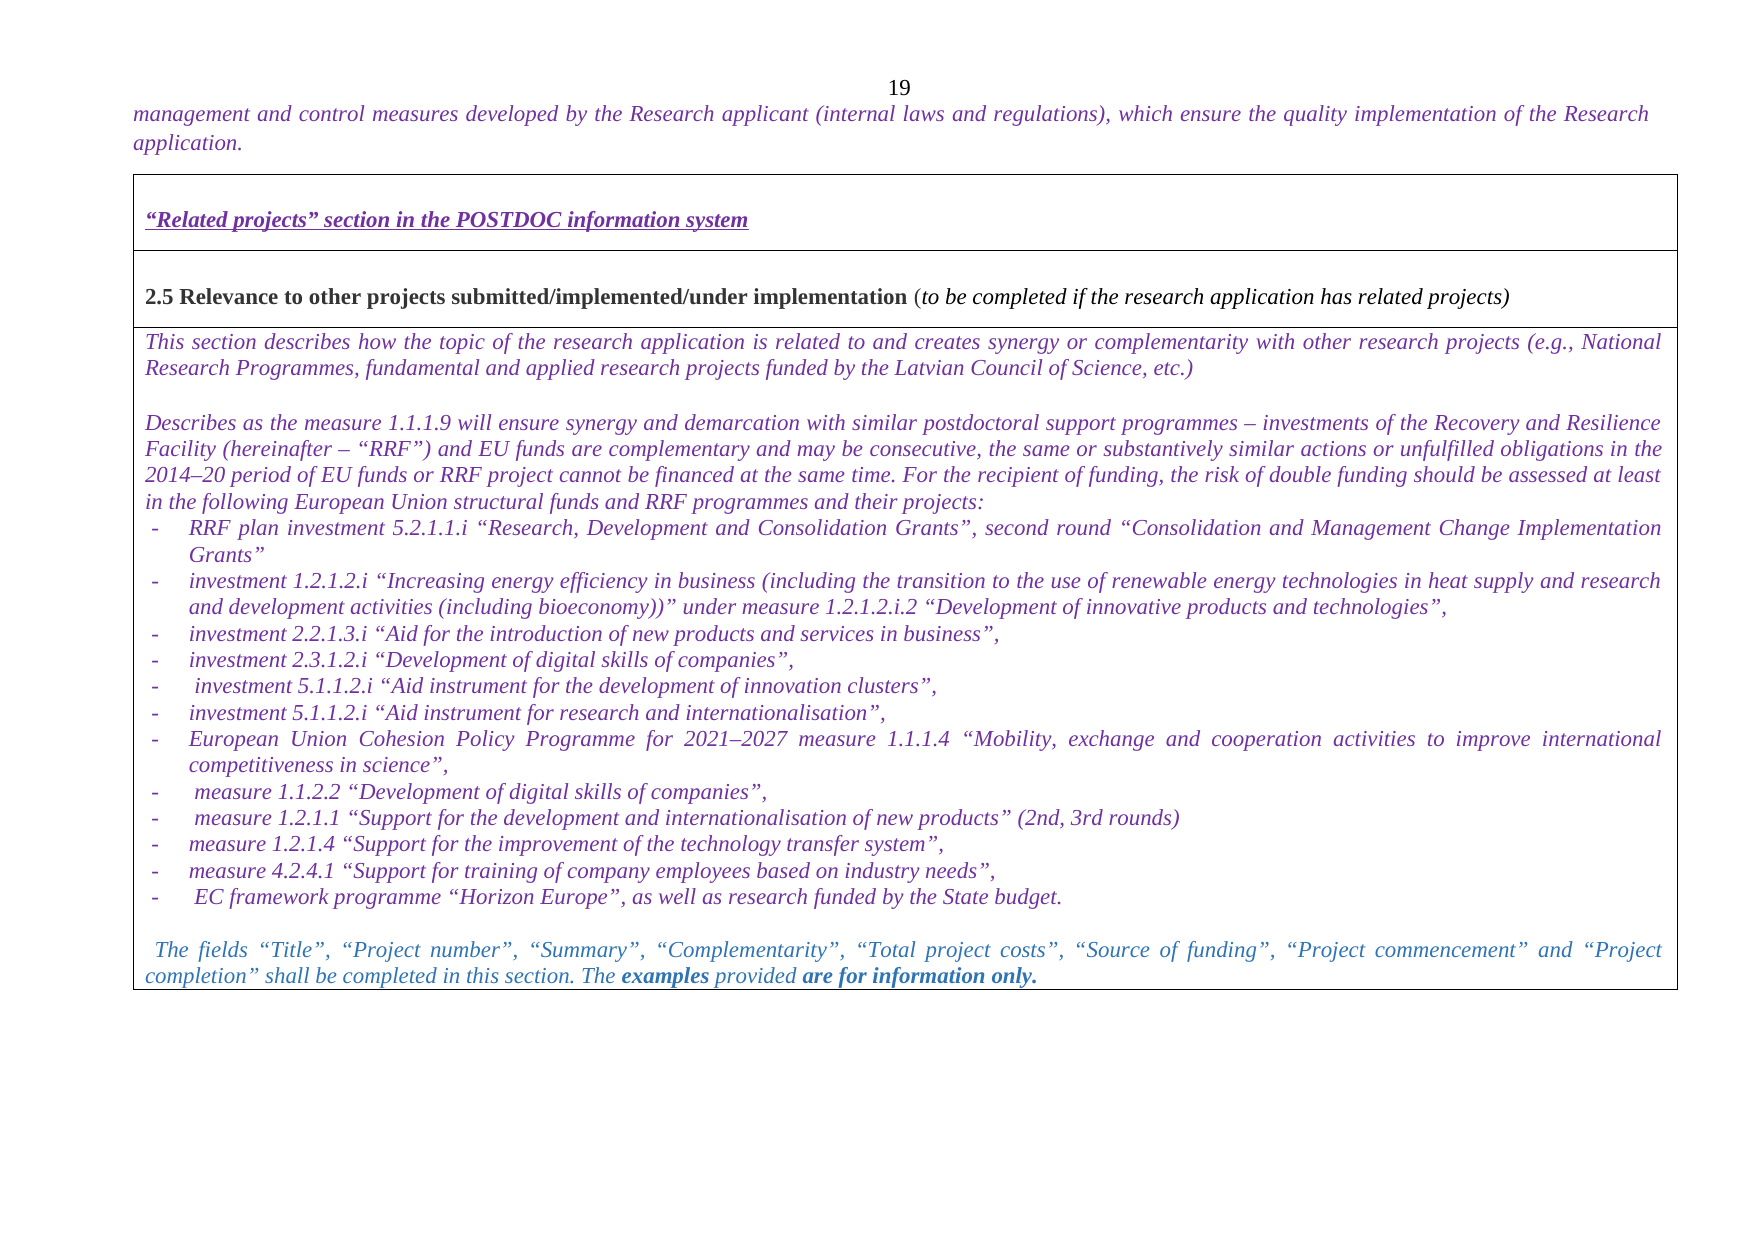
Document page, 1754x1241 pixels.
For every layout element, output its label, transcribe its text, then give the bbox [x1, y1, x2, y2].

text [133, 100, 1654, 155]
table_header “Related projects” section in the POSTDOC information system [134, 175, 1677, 250]
table_cell This section describes how the topic of the research application is related to and creates synergy or complementarity with other research projects (e.g., National Research Programmes, fundamental and applied research projects funded by the Latvian Council of Science, etc.) Describes as the measure 1.1.1.9 will ensure synergy and demarcation with similar postdoctoral support programmes – investments of the Recovery and Resilience Facility (hereinafter – “RRF”) and EU funds are complementary and may be consecutive, the same or substantively similar actions or unfulfilled obligations in the 2014–20 period of EU funds or RRF project cannot be financed at the same time. For the recipient of funding, the risk of double funding should be assessed at least in the following European Union structural funds and RRF programmes and their projects: RRF plan investment 5.2.1.1.i “Research, Development and Consolidation Grants”, second round “Consolidation and Management Change Implementation Grants” investment 1.2.1.2.i “Increasing energy efficiency in business (including the transition to the use of renewable energy technologies in heat supply and research and development activities (including bioeconomy))” under measure 1.2.1.2.i.2 “Development of innovative products and technologies”, investment 2.2.1.3.i “Aid for the introduction of new products and services in business”, investment 2.3.1.2.i “Development of digital skills of companies”, investment 5.1.1.2.i “Aid instrument for the development of innovation clusters”, investment 5.1.1.2.i “Aid instrument for research and internationalisation”, European Union Cohesion Policy Programme for 2021–2027 measure 1.1.1.4 “Mobility, exchange and cooperation activities to improve international competitiveness in science”, measure 1.1.2.2 “Development of digital skills of companies”, measure 1.2.1.1 “Support for the development and internationalisation of new products” (2nd, 3rd rounds) measure 1.2.1.4 “Support for the improvement of the technology transfer system”, measure 4.2.4.1 “Support for training of company employees based on industry needs”, EC framework programme “Horizon Europe”, as well as research funded by the State budget. The fields “Title”, “Project number”, “Summary”, “Complementarity”, “Total project costs”, “Source of funding”, “Project commencement” and “Project completion” shall be completed in this section. The examples provided are for information only. [134, 328, 1677, 989]
table_cell 2.5 Relevance to other projects submitted/implemented/under implementation (to be completed if the research application has related projects) [134, 251, 1677, 327]
